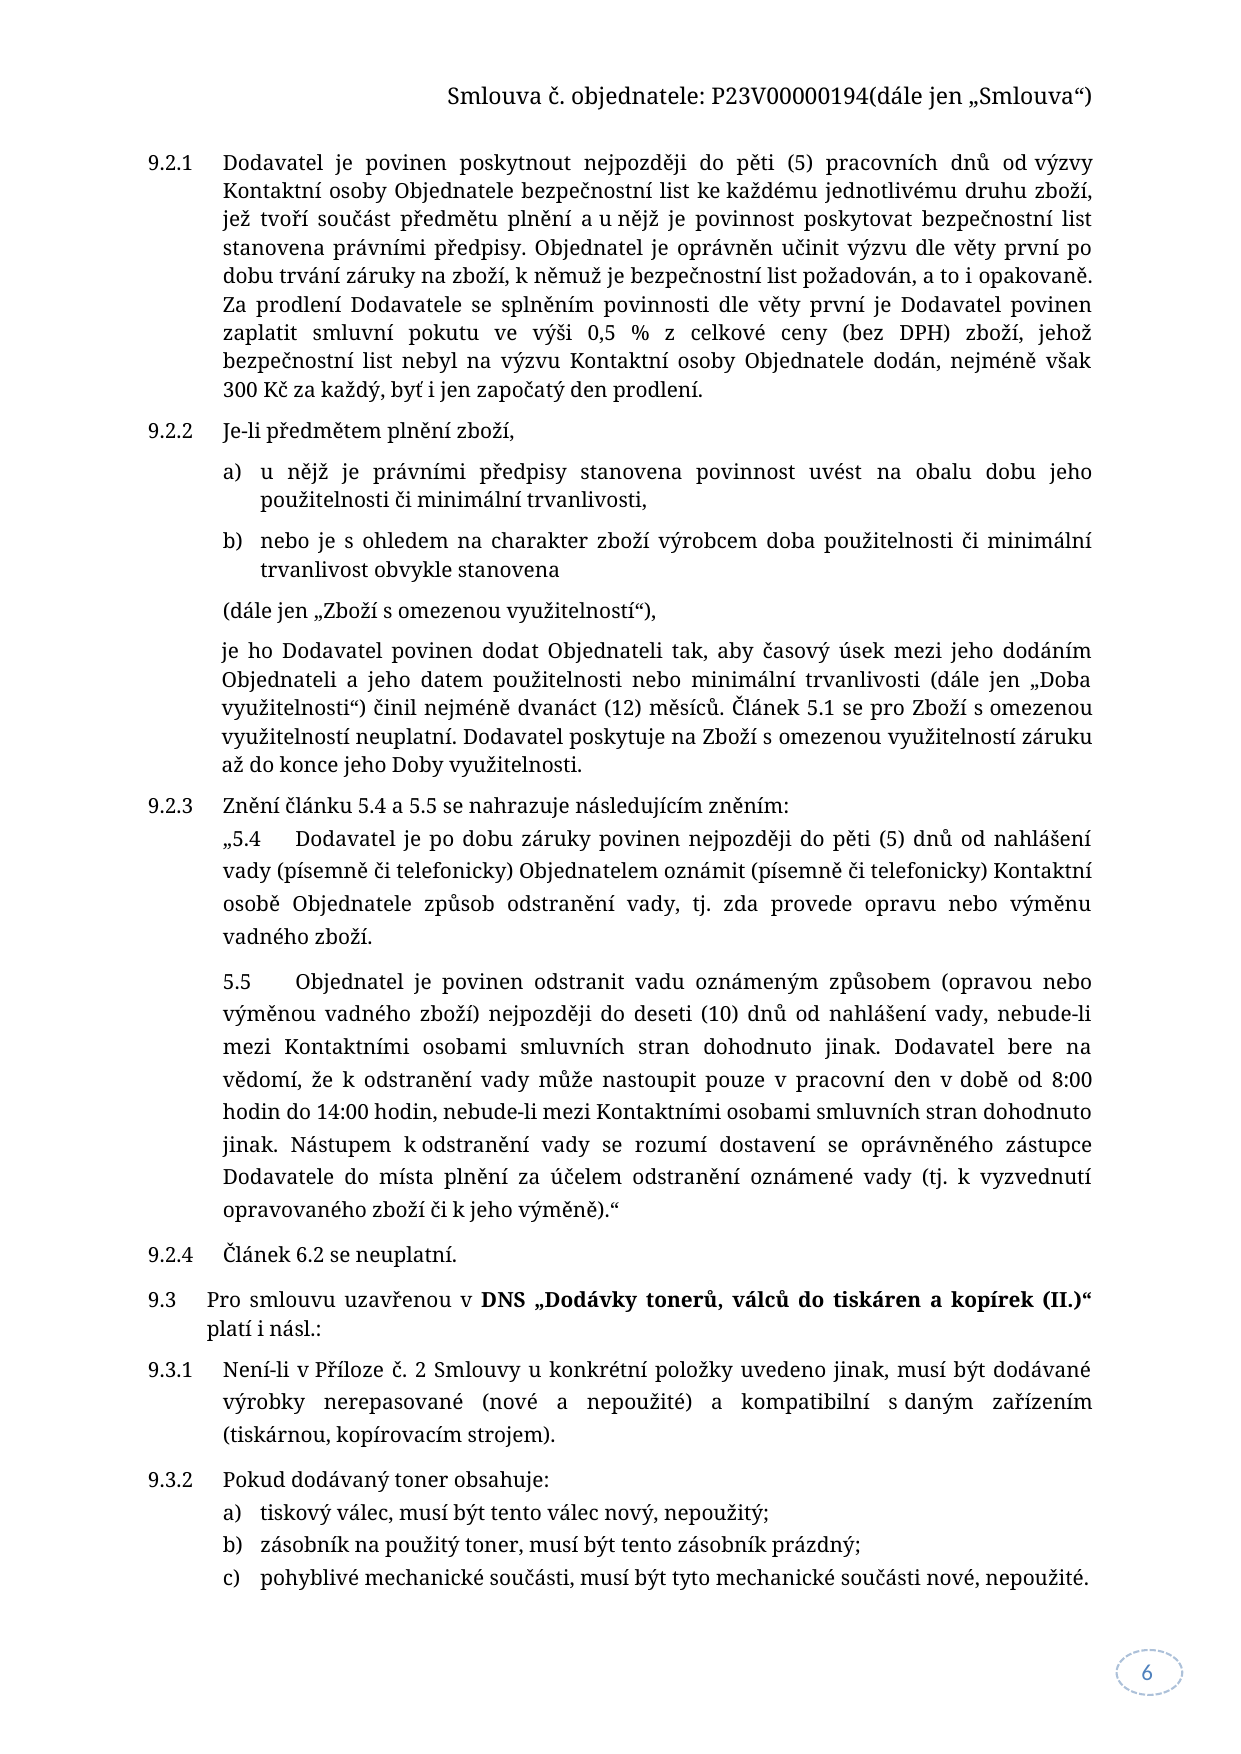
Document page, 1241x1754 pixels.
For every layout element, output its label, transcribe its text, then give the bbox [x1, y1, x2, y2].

list pohyblivé mechanické součásti, musí být tyto mechanické součásti nové, nepoužité. [223, 1563, 1093, 1591]
list Je-li předmětem plnění zboží, [148, 416, 1093, 444]
list „5.4 Dodavatel je po dobu záruky povinen nejpozději do pěti (5) dnů od nahlášení vady (písemně či telefonicky) Objednatelem oznámit (písemně či telefonicky) Kontaktní osobě Objednatele způsob odstranění vady, tj. zda provede opravu nebo výměnu vadného zboží. [223, 824, 1093, 950]
list Pro smlouvu uzavřenou v DNS „Dodávky tonerů, válců do tiskáren a kopírek (II.)“ platí i násl.: [148, 1285, 1093, 1342]
list Dodavatel je povinen poskytnout nejpozději do pěti (5) pracovních dnů od výzvy Kontaktní osoby Objednatele bezpečnostní list ke každému jednotlivému druhu zboží, jež tvoří součást předmětu plnění a u nějž je povinnost poskytovat bezpečnostní list stanovena právními předpisy. Objednatel je oprávněn učinit výzvu dle věty první po dobu trvání záruky na zboží, k němuž je bezpečnostní list požadován, a to i opakovaně. Za prodlení Dodavatele se splněním povinnosti dle věty první je Dodavatel povinen zaplatit smluvní pokutu ve výši 0,5 % z celkové ceny (bez DPH) zboží, jehož bezpečnostní list nebyl na výzvu Kontaktní osoby Objednatele dodán, nejméně však 300 Kč za každý, byť i jen započatý den prodlení. [148, 148, 1093, 403]
list zásobník na použitý toner, musí být tento zásobník prázdný; [223, 1530, 1093, 1559]
list Pokud dodávaný toner obsahuje: [148, 1465, 1093, 1493]
list nebo je s ohledem na charakter zboží výrobcem doba použitelnosti či minimální trvanlivost obvykle stanovena [223, 526, 1093, 583]
list 5.5 Objednatel je povinen odstranit vadu oznámeným způsobem (opravou nebo výměnou vadného zboží) nejpozději do deseti (10) dnů od nahlášení vady, nebude-li mezi Kontaktními osobami smluvních stran dohodnuto jinak. Dodavatel bere na vědomí, že k odstranění vady může nastoupit pouze v pracovní den v době od 8:00 hodin do 14:00 hodin, nebude-li mezi Kontaktními osobami smluvních stran dohodnuto jinak. Nástupem k odstranění vady se rozumí dostavení se oprávněného zástupce Dodavatele do místa plnění za účelem odstranění oznámené vady (tj. k vyzvednutí opravovaného zboží či k jeho výměně).“ [223, 967, 1093, 1223]
list tiskový válec, musí být tento válec nový, nepoužitý; [223, 1498, 1093, 1526]
list Není-li v Příloze č. 2 Smlouvy u konkrétní položky uvedeno jinak, musí být dodávané výrobky nerepasované (nové a nepoužité) a kompatibilní s daným zařízením (tiskárnou, kopírovacím strojem). [148, 1355, 1093, 1448]
text (dále jen „Zboží s omezenou využitelností“), [223, 596, 1093, 624]
list Článek 6.2 se neuplatní. [148, 1240, 1093, 1269]
list u nějž je právními předpisy stanovena povinnost uvést na obalu dobu jeho použitelnosti či minimální trvanlivosti, [223, 457, 1093, 514]
text je ho Dodavatel povinen dodat Objednateli tak, aby časový úsek mezi jeho dodáním Objednateli a jeho datem použitelnosti nebo minimální trvanlivosti (dále jen „Doba využitelnosti“) činil nejméně dvanáct (12) měsíců. Článek 5.1 se pro Zboží s omezenou využitelností neuplatní. Dodavatel poskytuje na Zboží s omezenou využitelností záruku až do konce jeho Doby využitelnosti. [221, 637, 1093, 779]
list Znění článku 5.4 a 5.5 se nahrazuje následujícím zněním: [148, 791, 1093, 820]
